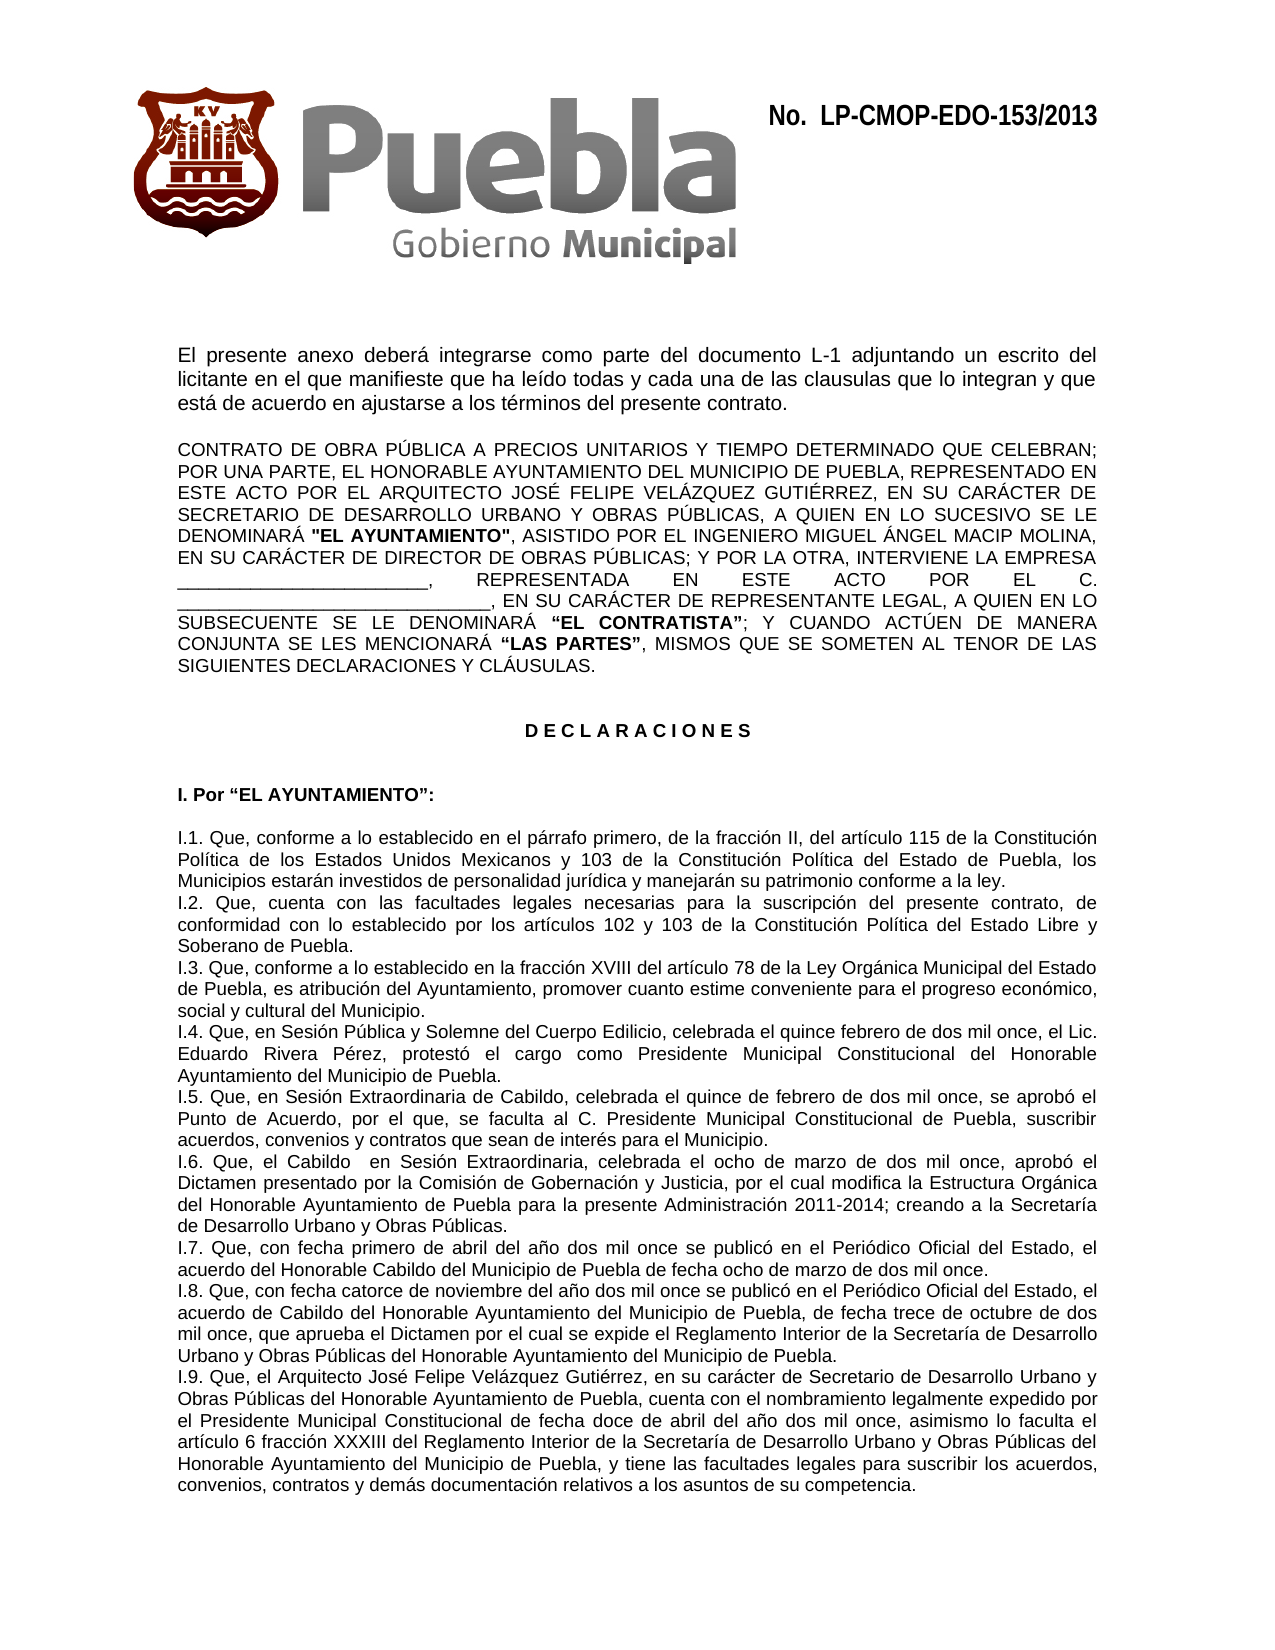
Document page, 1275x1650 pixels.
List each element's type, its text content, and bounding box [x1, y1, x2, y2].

text I.3. Que, conforme a lo establecido en la fracción XVIII del artículo 78 de Municipal del Estado de Puebla, es atribución del Ayuntamiento, promover cuanto estime conveniente para el progreso económico, social y cultural del Municipio. [177, 957, 1098, 1021]
text I.2. Que, cuenta con las facultades legales necesarias para la suscripción del presente contrato, de conformidad con lo establecido por los artículos 102 y 103 de del Estado Libre y Soberano de Puebla. [177, 892, 1098, 957]
text El presente anexo deberá integrarse como parte del documento L-1 adjuntando un escrito del licitante en el que manifieste que ha leído todas y cada una de las clausulas que lo integran y que está de acuerdo en ajustarse a los términos del presente contrato. [177, 343, 1098, 415]
text I. Por “EL AYUNTAMIENTO”: [177, 784, 1098, 806]
text I.4. Que, en Sesión Pública y Solemne del Cuerpo Edilicio, celebrada el quince febrero de dos mil once, el Lic. Eduardo Rivera Pérez, protestó el cargo como Presidente Municipal Constitucional del Honorable Ayuntamiento del Municipio de Puebla. [177, 1021, 1098, 1086]
text I.7. Que, con fecha primero de abril del año dos mil once se publicó en el Periódico Oficial del Estado, el acuerdo del Honorable Cabildo del Municipio de Puebla de fecha ocho de marzo de dos mil once. [177, 1237, 1098, 1280]
text I.5. Que, en Sesión Extraordinaria de Cabildo, celebrada el quince de febrero de dos mil once, se aprobó el Punto de Acuerdo, por el que, se faculta al C. Presidente Municipal Constitucional de Puebla, suscribir acuerdos, convenios y contratos que sean de interés para el Municipio. [177, 1086, 1098, 1151]
text I.1. Que, conforme a lo establecido en el párrafo primero, de la fracción II, del artículo 115 de de los Estados Unidos Mexicanos y 103 de del Estado de Puebla, los Municipios estarán investidos de personalidad jurídica y manejarán su patrimonio conforme a la ley. [177, 827, 1098, 892]
text I.8. Que, con fecha catorce de noviembre del año dos mil once se publicó en el Periódico Oficial del Estado, el acuerdo de Cabildo del Honorable Ayuntamiento del Municipio de Puebla, de fecha trece de octubre de dos mil once, que aprueba el Dictamen por el cual se expide el Reglamento Interior de la Secretaría de Desarrollo Urbano y Obras Públicas del Honorable Ayuntamiento del Municipio de Puebla. [177, 1280, 1098, 1366]
picture [133, 87, 736, 264]
text I.6. Que, el Cabildo en Sesión Extraordinaria, celebrada el ocho de marzo de dos mil once, aprobó el Dictamen presentado por la Comisión de Gobernación y Justicia, por el cual modifica la Estructura Orgánica del Honorable Ayuntamiento de Puebla para la presente Administración 2011-2014; creando a de Desarrollo Urbano y Obras Públicas. [177, 1151, 1098, 1237]
text I.9. Que, el Arquitecto José Felipe Velázquez Gutiérrez, en su carácter de Secretario de Desarrollo Urbano y Obras Públicas del Honorable Ayuntamiento de Puebla, cuenta con el nombramiento legalmente expedido por el Presidente Municipal Constitucional de fecha doce de abril del año dos mil once, asimismo lo faculta el artículo 6 fracción XXXIII del Reglamento Interior de la Secretaría de Desarrollo Urbano y Obras Públicas del Honorable Ayuntamiento del Municipio de Puebla, y tiene las facultades legales para suscribir los acuerdos, convenios, contratos y demás documentación relativos a los asuntos de su competencia. [177, 1366, 1098, 1496]
text CONTRATO DE OBRA PÚBLICA A PRECIOS UNITARIOS Y TIEMPO DETERMINADO QUE CELEBRAN; POR UNA PARTE, EL HONORABLE AYUNTAMIENTO DEL MUNICIPIO DE PUEBLA, REPRESENTADO EN ESTE ACTO POR EL ARQUITECTO JOSÉ FELIPE VELÁZQUEZ GUTIÉRREZ, EN SU CARÁCTER DE SECRETARIO DE DESARROLLO URBANO Y OBRAS PÚBLICAS, A QUIEN EN LO SUCESIVO SE LE DENOMINARÁ "EL AYUNTAMIENTO", ASISTIDO POR EL INGENIERO MIGUEL ÁNGEL MACIP MOLINA, EN SU CARÁCTER DE DIRECTOR DE OBRAS PÚBLICAS; Y POR , INTERVIENE ________________________, REPRESENTADA EN ESTE ACTO POR EL C. ______________________________, EN SU CARÁCTER DE REPRESENTANTE LEGAL, A QUIEN EN LO SUBSECUENTE SE LE DENOMINARÁ “EL CONTRATISTA”; Y CUANDO ACTÚEN DE MANERA CONJUNTA SE LES MENCIONARÁ “LAS PARTES”, MISMOS QUE SE SOMETEN AL TENOR DE LAS SIGUIENTES DECLARACIONES Y CLÁUSULAS. [177, 439, 1098, 676]
text D E C L A R A C I O N E S [177, 719, 1098, 741]
